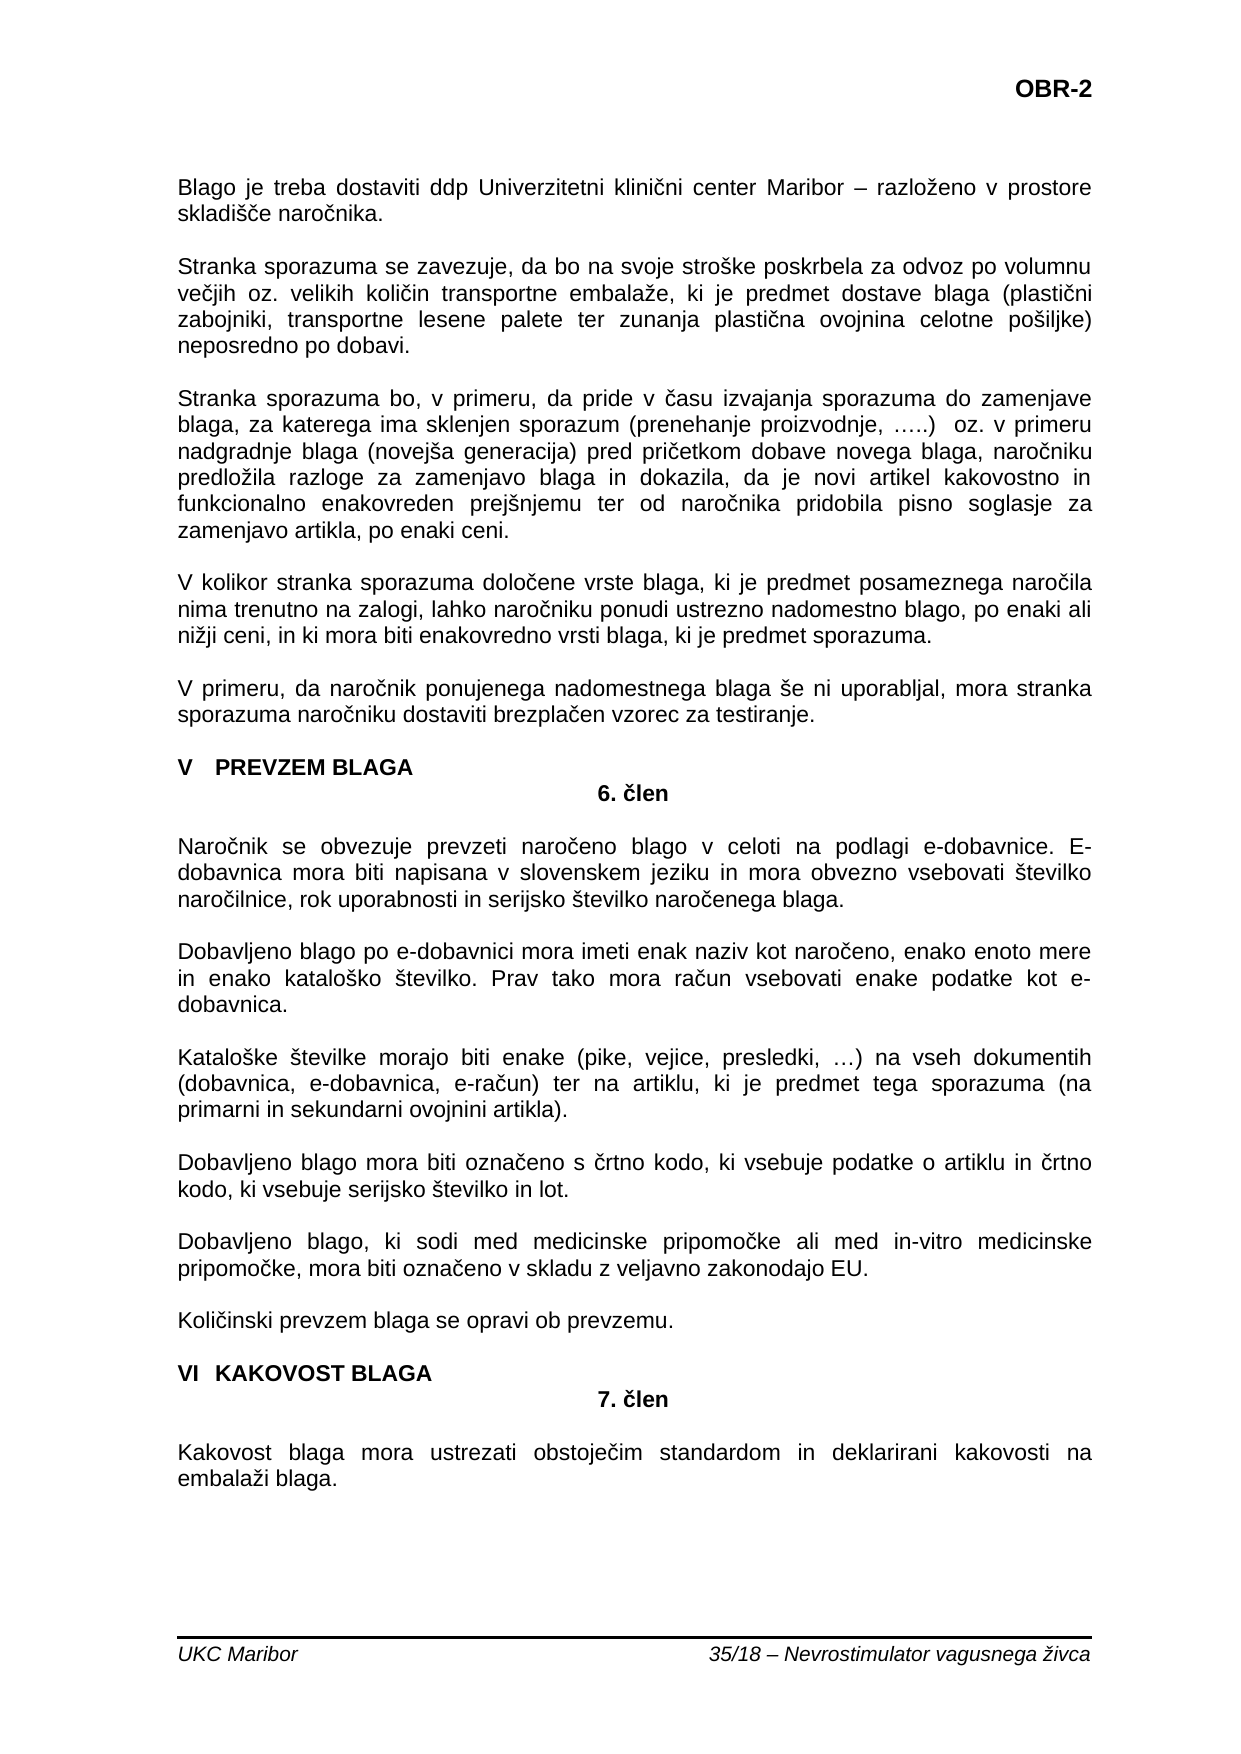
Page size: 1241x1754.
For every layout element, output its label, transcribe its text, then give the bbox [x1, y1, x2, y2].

text Naročnik se obvezuje prevzeti naročeno blago v celoti na podlagi e-dobavnice. E-dobavnica mora biti napisana v slovenskem jeziku in mora obvezno vsebovati številko naročilnice, rok uporabnosti in serijsko številko naročenega blaga. [177, 833, 1092, 912]
subtitle PREVZEM BLAGA [177, 754, 1092, 780]
text Kakovost blaga mora ustrezati obstoječim standardom in deklarirani kakovosti na embalaži blaga. [177, 1439, 1092, 1492]
list Stranka sporazuma se zavezuje, da bo na svoje stroške poskrbela za odvoz po volumnu večjih oz. velikih količin transportne embalaže, ki je predmet dostave blaga (plastični zabojniki, transportne lesene palete ter zunanja plastična ovojnina celotne pošiljke) neposredno po dobavi. [177, 253, 1092, 358]
text Dobavljeno blago mora biti označeno s črtno kodo, ki vsebuje podatke o artiklu in črtno kodo, ki vsebuje serijsko številko in lot. [177, 1149, 1092, 1202]
text V kolikor stranka sporazuma določene vrste blaga, ki je predmet posameznega naročila nima trenutno na zalogi, lahko naročniku ponudi ustrezno nadomestno blago, po enaki ali nižji ceni, in ki mora biti enakovredno vrsti blaga, ki je predmet sporazuma. [177, 569, 1092, 648]
text Blago je treba dostaviti ddp Univerzitetni klinični center Maribor – razloženo v prostore skladišče naročnika. [177, 174, 1092, 227]
text Dobavljeno blago, ki sodi med medicinske pripomočke ali med in-vitro medicinske pripomočke, mora biti označeno v skladu z veljavno zakonodajo EU. [177, 1228, 1092, 1281]
text Dobavljeno blago po e-dobavnici mora imeti enak naziv kot naročeno, enako enoto mere in enako kataloško številko. Prav tako mora račun vsebovati enake podatke kot e-dobavnica. [177, 938, 1092, 1017]
text Količinski prevzem blaga se opravi ob prevzemu. [177, 1307, 1092, 1334]
text Kataloške številke morajo biti enake (pike, vejice, presledki, …) na vseh dokumentih (dobavnica, e-dobavnica, e-račun) ter na artiklu, ki je predmet tega sporazuma (na primarni in sekundarni ovojnini artikla). [177, 1044, 1092, 1123]
text V primeru, da naročnik ponujenega nadomestnega blaga še ni uporabljal, mora stranka sporazuma naročniku dostaviti brezplačen vzorec za testiranje. [177, 675, 1092, 727]
subtitle KAKOVOST BLAGA [177, 1360, 1092, 1386]
text Stranka sporazuma bo, v primeru, da pride v času izvajanja sporazuma do zamenjave blaga, za katerega ima sklenjen sporazum (prenehanje proizvodnje, …..) oz. v primeru nadgradnje blaga (novejša generacija) pred pričetkom dobave novega blaga, naročniku predložila razloge za zamenjavo blaga in dokazila, da je novi artikel kakovostno in funkcionalno enakovreden prejšnjemu ter od naročnika pridobila pisno soglasje za zamenjavo artikla, po enaki ceni. [177, 385, 1092, 543]
